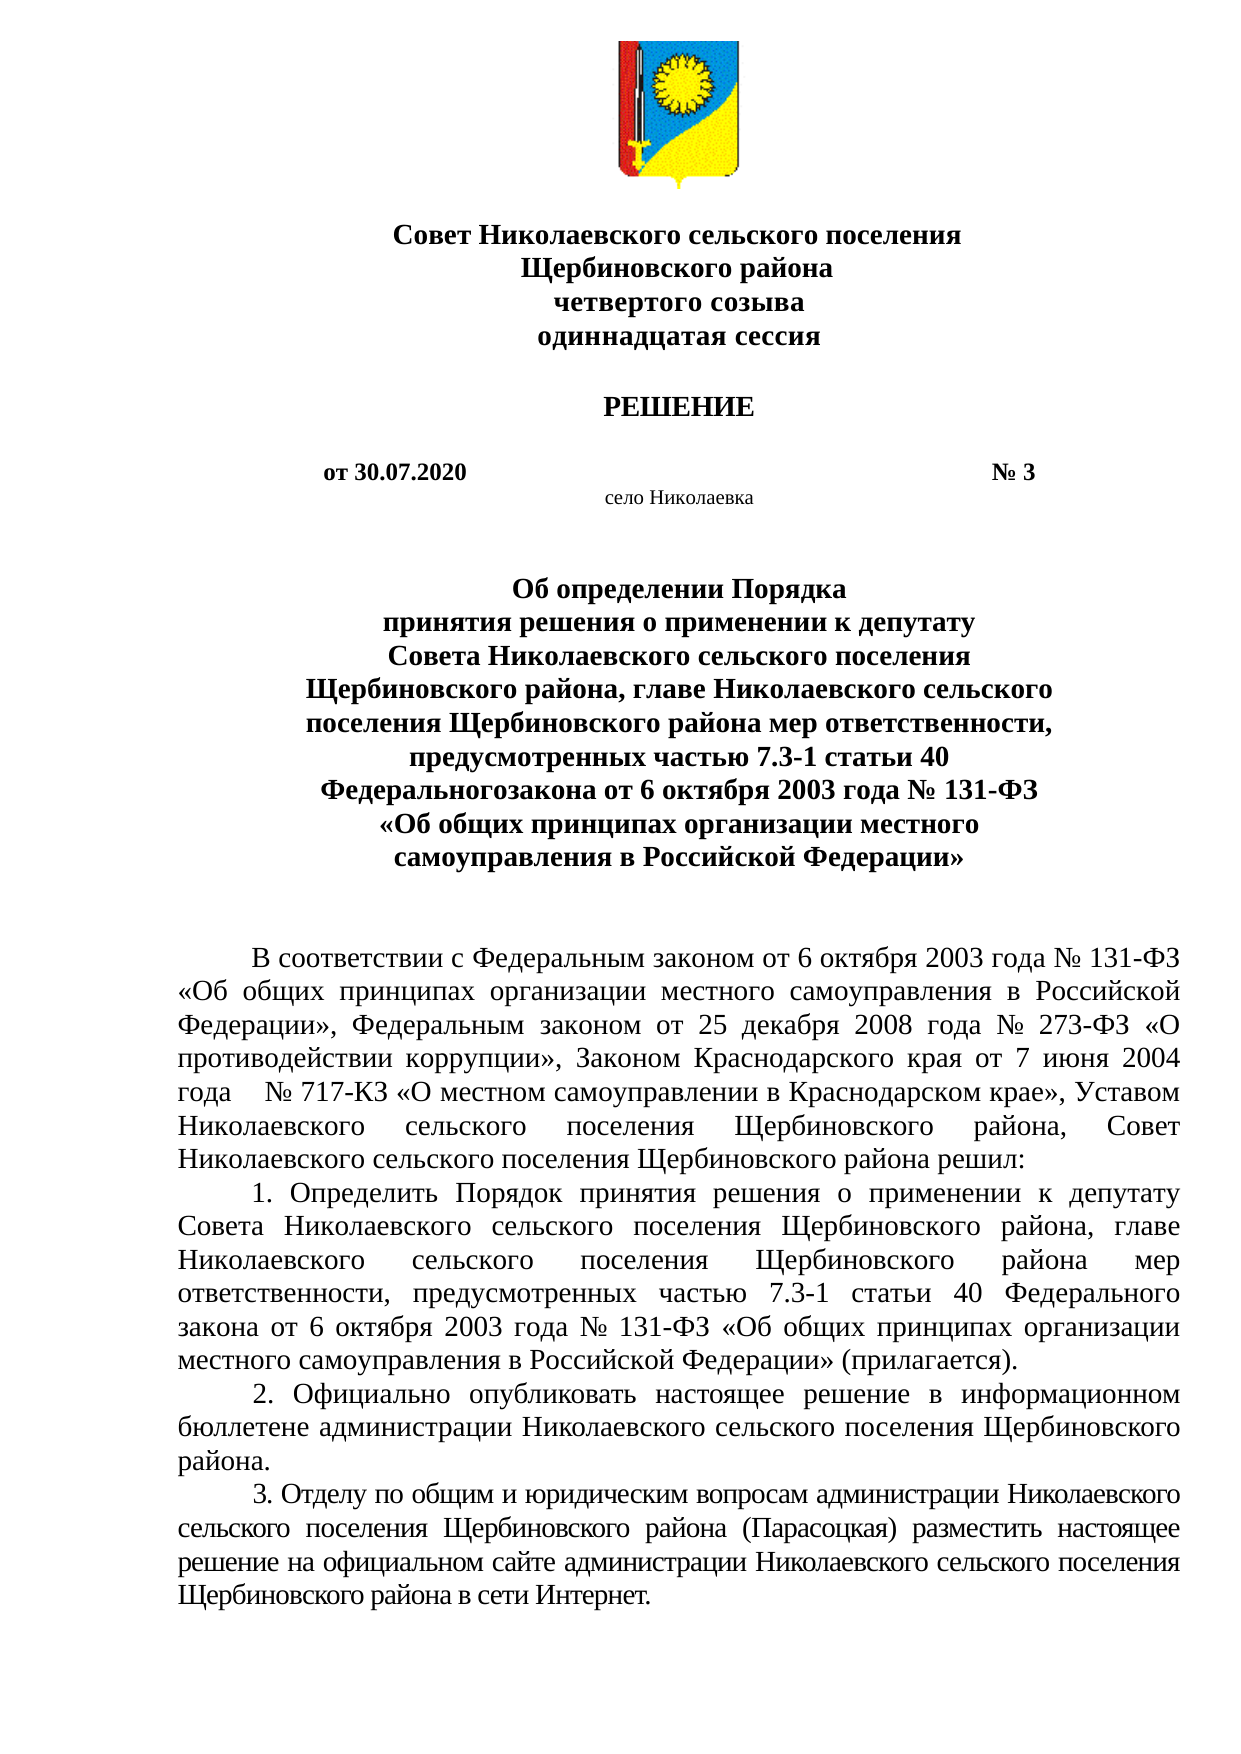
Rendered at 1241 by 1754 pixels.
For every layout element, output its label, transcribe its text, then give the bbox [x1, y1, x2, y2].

text Об определении Порядка [177, 571, 1181, 604]
text самоуправления в Российской Федерации» [177, 839, 1181, 873]
text Федеральногозакона от 6 октября 2003 года № 131-ФЗ [177, 772, 1181, 806]
text четвертого созыва [177, 284, 1181, 318]
picture [605, 41, 753, 189]
text Щербиновского района [177, 251, 1177, 284]
text РЕШЕНИЕ [177, 389, 1181, 423]
text предусмотренных частью 7.3-1 статьи 40 [177, 739, 1181, 772]
text принятия решения о применении к депутату [177, 604, 1181, 638]
text одиннадцатая сессия [177, 318, 1181, 351]
text село Николаевка [177, 485, 1181, 509]
text от 30.07.2020 № 3 [177, 457, 1181, 485]
text поселения Щербиновского района мер ответственности, [177, 705, 1181, 739]
text Совет Николаевского сельского поселения [177, 217, 1177, 251]
text Щербиновского района, главе Николаевского сельского [177, 672, 1181, 705]
picture [653, 55, 713, 115]
text «Об общих принципах организации местного [177, 806, 1181, 839]
text 3. Отделу по общим и юридическим вопросам администрации Николаевского сельского поселения Щербиновского района (Парасоцкая) разместить настоящее решение на официальном сайте администрации Николаевского сельского поселения Щербиновского района в сети Интернет. [177, 1477, 1181, 1611]
text 1. Определить Порядок принятия решения о применении к депутату Совета Николаевского сельского поселения Щербиновского района, главе Николаевского сельского поселения Щербиновского района мер ответственности, предусмотренных частью 7.3-1 статьи 40 Федерального закона от 6 октября 2003 года № 131-ФЗ «Об общих принципах организации местного самоуправления в Российской Федерации» (прилагается). [177, 1175, 1181, 1376]
text Совета Николаевского сельского поселения [177, 638, 1181, 672]
text В соответствии с Федеральным законом от 6 октября 2003 года № 131-ФЗ «Об общих принципах организации местного самоуправления в Российской Федерации», Федеральным законом от 25 декабря 2008 года № 273-ФЗ «О противодействии коррупции», Законом Краснодарского края от 7 июня 2004 года № 717-КЗ «О местном самоуправлении в Краснодарском крае», Уставом Николаевского сельского поселения Щербиновского района, Совет Николаевского сельского поселения Щербиновского района решил: [177, 940, 1181, 1175]
text 2. Официально опубликовать настоящее решение в информационном бюллетене администрации Николаевского сельского поселения Щербиновского района. [177, 1376, 1181, 1477]
